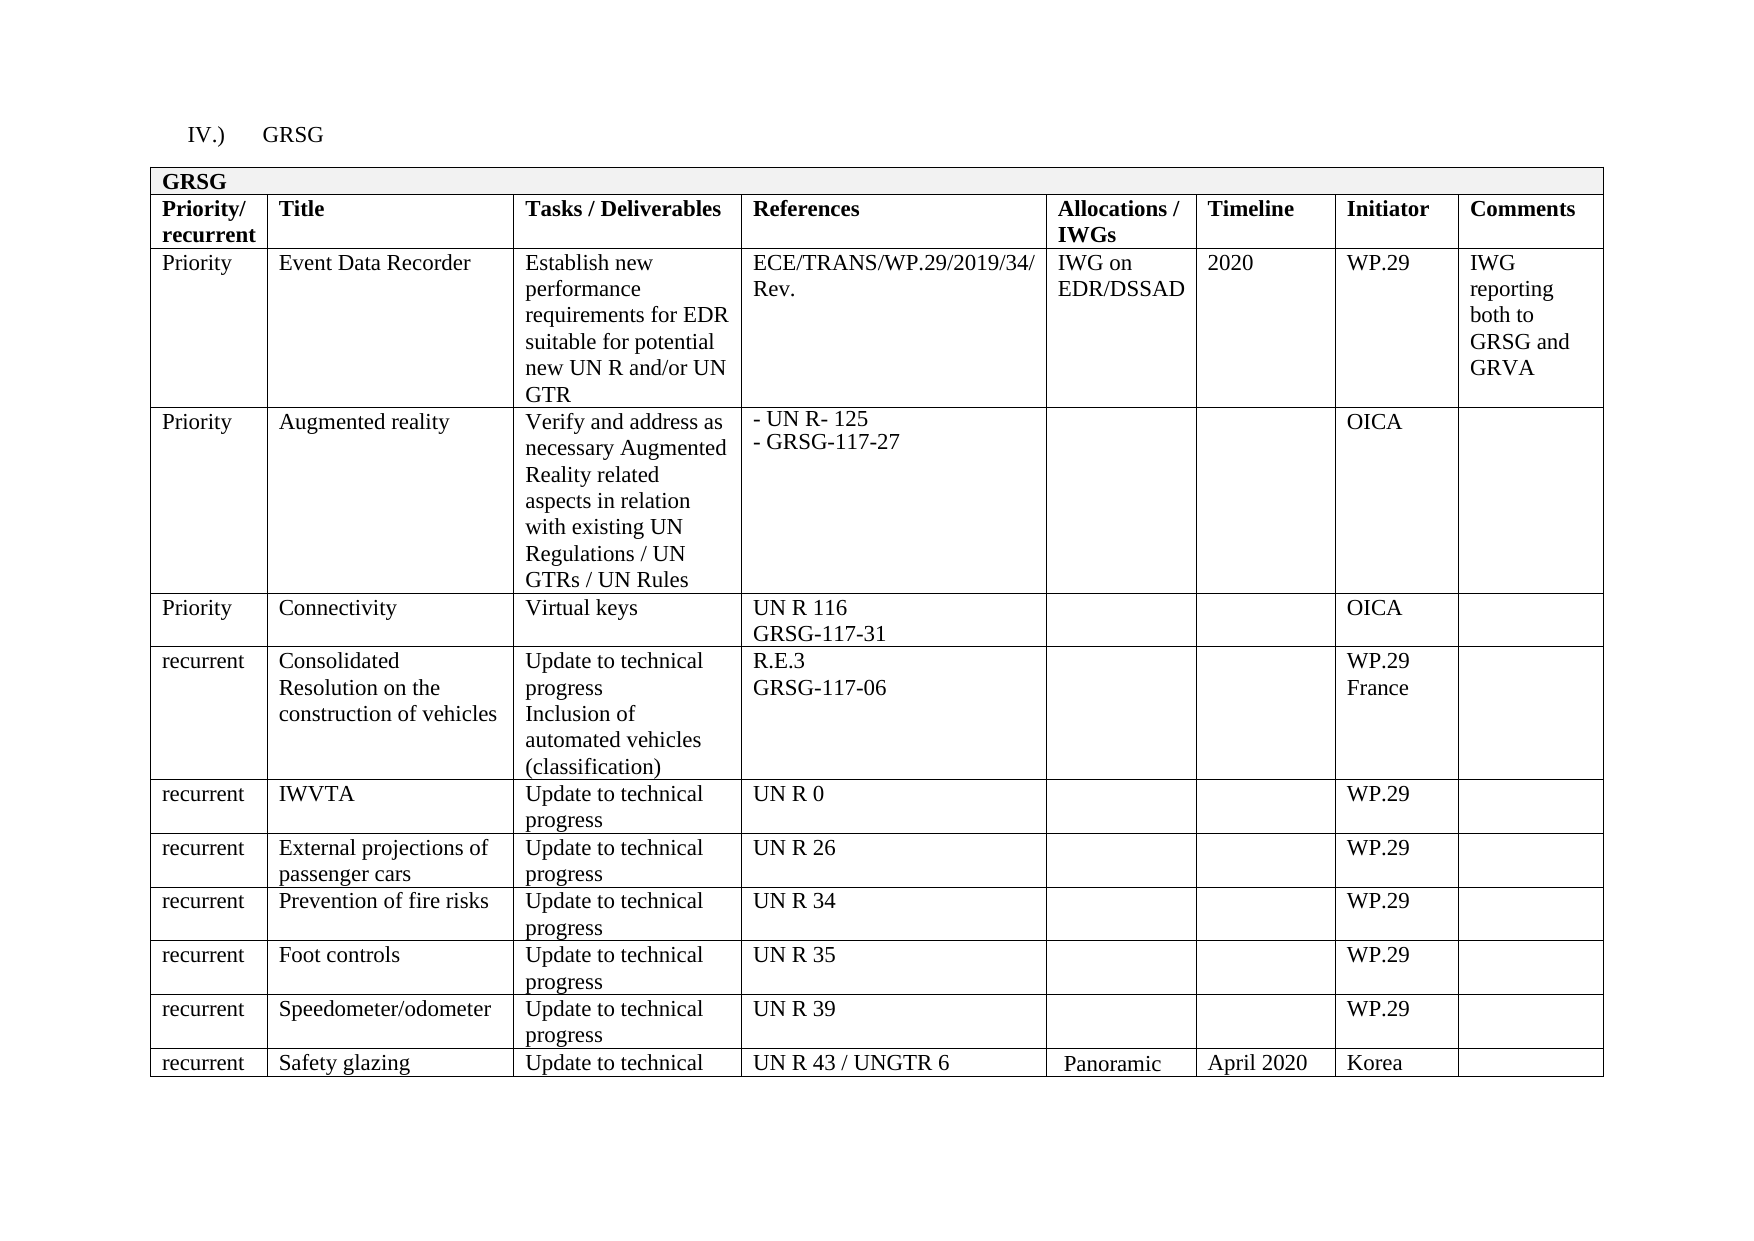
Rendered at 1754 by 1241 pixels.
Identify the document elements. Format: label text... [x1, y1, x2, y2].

table_cell WP.29 France [1336, 647, 1458, 779]
table_cell Priority/ recurrent [151, 195, 267, 248]
table_cell IWG on EDR/DSSAD [1047, 249, 1196, 407]
table_cell UN R 116 GRSG-117-31 [742, 594, 1046, 646]
table_cell IWVTA [268, 780, 513, 833]
table_cell [1047, 780, 1196, 833]
table_cell Tasks / Deliverables [514, 195, 741, 248]
table_cell recurrent [151, 780, 267, 833]
table_cell WP.29 [1336, 888, 1458, 940]
table_cell 2020 [1197, 249, 1335, 407]
table_cell [1197, 834, 1335, 887]
table_cell UN R 0 [742, 780, 1046, 833]
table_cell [514, 1049, 741, 1076]
table_cell [1459, 941, 1603, 994]
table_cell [1047, 1049, 1196, 1076]
table_cell Korea WP.29 [1336, 1049, 1458, 1076]
table_cell [1197, 995, 1335, 1048]
table_cell [1047, 594, 1196, 646]
table_cell IWG reporting both to GRSG and GRVA [1459, 249, 1603, 407]
table_cell UN R 34 [742, 888, 1046, 940]
table_cell Event Data Recorder [268, 249, 513, 407]
table_cell Title [268, 195, 513, 248]
table_cell [1047, 888, 1196, 940]
table_cell [1197, 594, 1335, 646]
table_cell UN R 39 [742, 995, 1046, 1048]
table_cell [1459, 888, 1603, 940]
table_cell Update to technical progress [514, 834, 741, 887]
table_cell [1459, 834, 1603, 887]
table_cell [1047, 995, 1196, 1048]
table_cell [1459, 647, 1603, 779]
table_cell [1197, 408, 1335, 592]
table_cell Verify and address as necessary Augmented Reality related aspects in relation with existing UN Regulations / UN GTRs / UN Rules [514, 408, 741, 592]
list GRSG [187, 122, 1654, 148]
table_cell [1047, 834, 1196, 887]
table_cell WP.29 [1336, 249, 1458, 407]
table_cell recurrent [151, 647, 267, 779]
table_cell Update to technical progress [514, 941, 741, 994]
table_cell [1459, 594, 1603, 646]
table_cell External projections of passenger cars [268, 834, 513, 887]
table_cell WP.29 [1336, 780, 1458, 833]
table_cell ECE/TRANS/WP.29/2019/34/ Rev. [742, 249, 1046, 407]
table_cell [1197, 941, 1335, 994]
table_cell Foot controls [268, 941, 513, 994]
table_cell Timeline [1197, 195, 1335, 248]
table_cell [1459, 995, 1603, 1048]
table_cell Update to technical progress [514, 780, 741, 833]
table_cell recurrent [151, 834, 267, 887]
table_cell Comments [1459, 195, 1603, 248]
table_cell April 2020 [1197, 1049, 1335, 1076]
table_cell Consolidated Resolution on the construction of vehicles [268, 647, 513, 779]
table_cell UN R 26 [742, 834, 1046, 887]
table_cell Update to technical progress [514, 888, 741, 940]
table_cell OICA [1336, 408, 1458, 592]
table_cell recurrent [151, 1049, 267, 1076]
table_cell Augmented reality [268, 408, 513, 592]
table_cell UN R 43 / UNGTR 6 [742, 1049, 1046, 1076]
table_cell [1459, 1049, 1603, 1076]
table_cell Priority [151, 408, 267, 592]
table_cell [1197, 647, 1335, 779]
table_cell Update to technical progress Inclusion of automated vehicles (classification) [514, 647, 741, 779]
table_cell Priority [151, 249, 267, 407]
table_cell WP.29 [1336, 941, 1458, 994]
table_cell Virtual keys [514, 594, 741, 646]
table_cell Allocations / IWGs [1047, 195, 1196, 248]
table_cell Priority [151, 594, 267, 646]
table_cell Connectivity [268, 594, 513, 646]
table_header GRSG [151, 168, 1603, 194]
table_cell [1459, 408, 1603, 592]
table_cell Prevention of fire risks [268, 888, 513, 940]
table_cell [1197, 888, 1335, 940]
table_cell [1197, 780, 1335, 833]
table_cell [1047, 408, 1196, 592]
table_cell WP.29 [1336, 995, 1458, 1048]
table_cell recurrent [151, 995, 267, 1048]
table_cell References [742, 195, 1046, 248]
table_cell Update to technical progress [514, 995, 741, 1048]
table_cell UN R 35 [742, 941, 1046, 994]
table_cell Speedometer/odometer [268, 995, 513, 1048]
table_cell Establish new performance requirements for EDR suitable for potential new UN R and/or UN GTR [514, 249, 741, 407]
table_cell R.E.3 GRSG-117-06 [742, 647, 1046, 779]
table_cell OICA [1336, 594, 1458, 646]
table_cell Safety glazing [268, 1049, 513, 1076]
table_cell [1459, 780, 1603, 833]
table_cell recurrent [151, 888, 267, 940]
table_cell [1047, 941, 1196, 994]
table_cell [1047, 647, 1196, 779]
table_cell - UN R- 125 - GRSG-117-27 [742, 408, 1046, 592]
table_cell Initiator [1336, 195, 1458, 248]
table_cell WP.29 [1336, 834, 1458, 887]
table_cell recurrent [151, 941, 267, 994]
